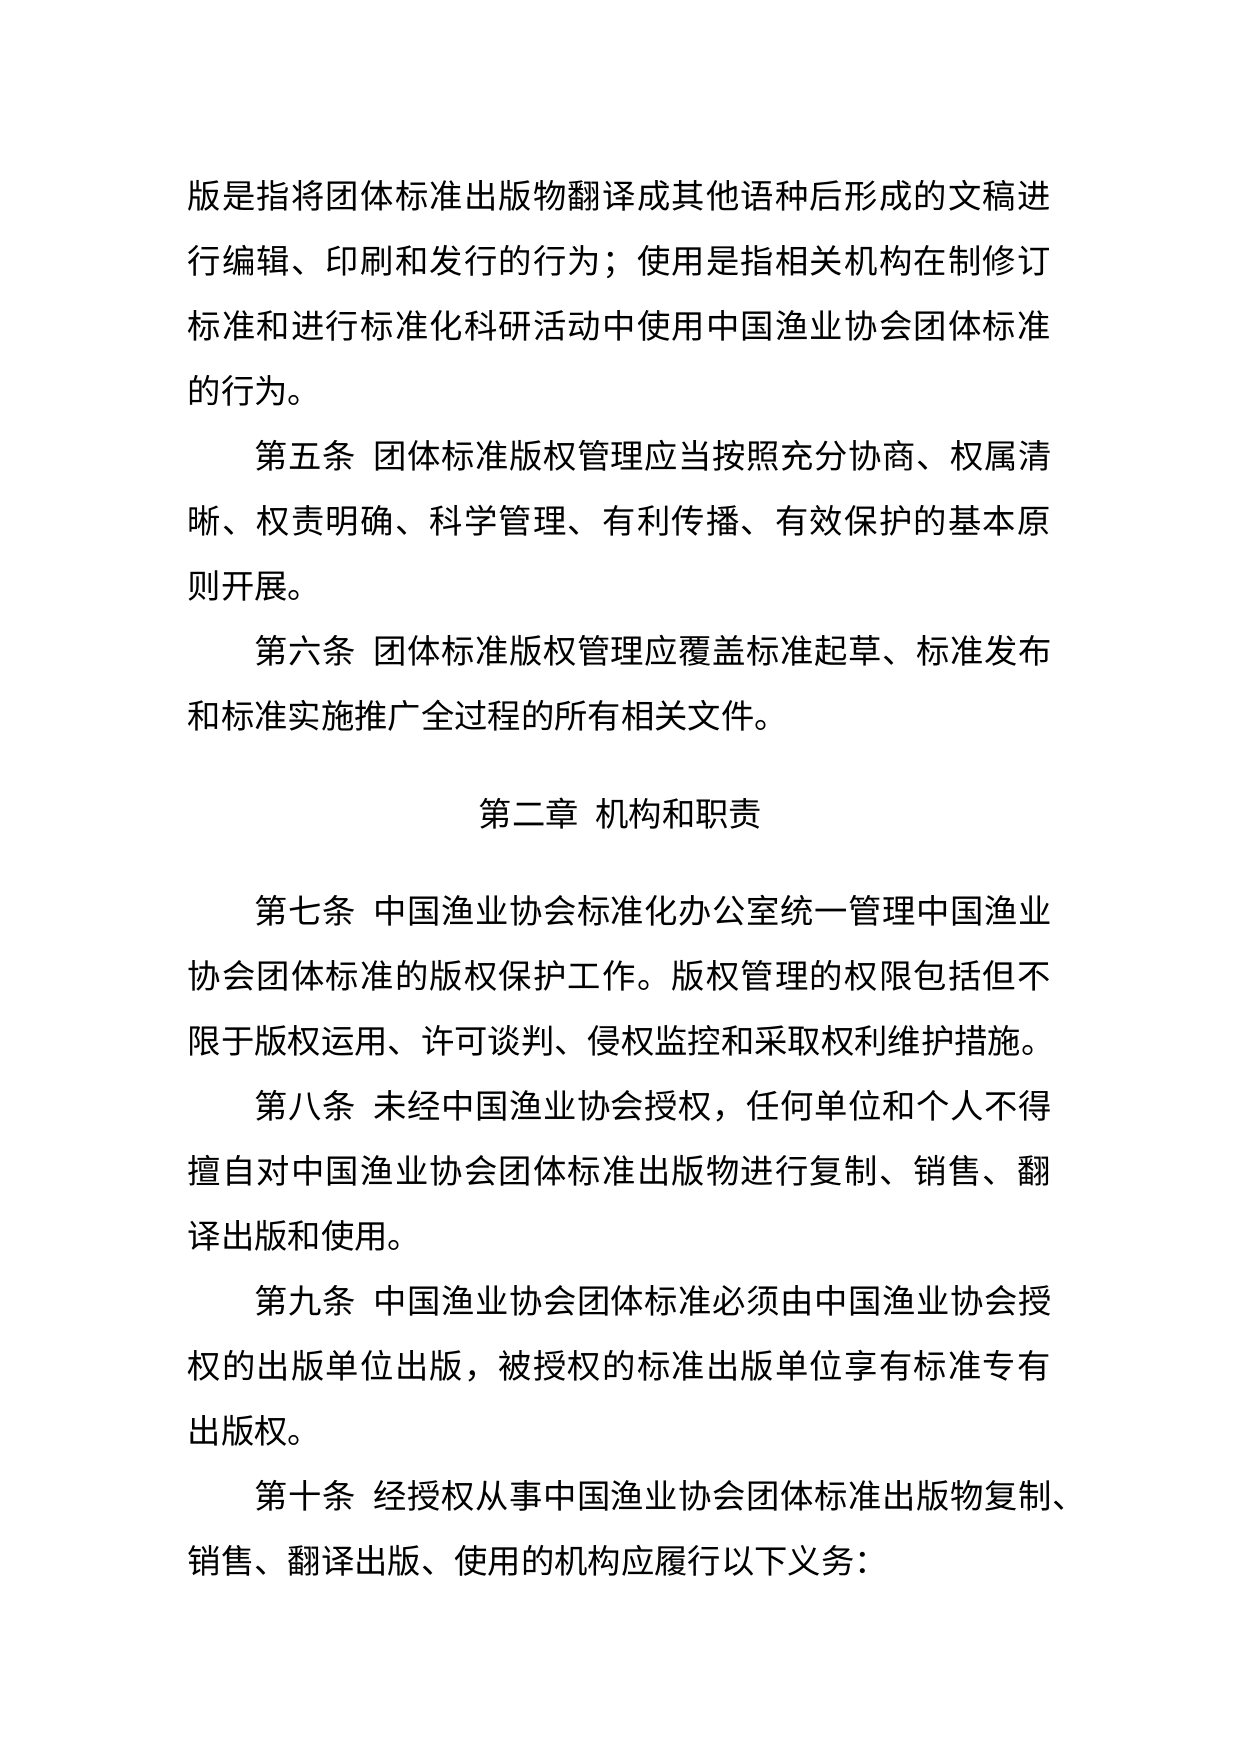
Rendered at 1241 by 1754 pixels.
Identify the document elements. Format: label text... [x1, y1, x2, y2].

text 第八条 未经中国渔业协会授权，任何单位和个人不得擅自对中国渔业协会团体标准出版物进行复制、销售、翻译出版和使用。 [187, 1072, 1053, 1267]
text 第二章 机构和职责 [187, 779, 1053, 844]
text 第七条 中国渔业协会标准化办公室统一管理中国渔业协会团体标准的版权保护工作。版权管理的权限包括但不限于版权运用、许可谈判、侵权监控和采取权利维护措施。 [187, 877, 1053, 1072]
text 第九条 中国渔业协会团体标准必须由中国渔业协会授权的出版单位出版，被授权的标准出版单位享有标准专有出版权。 [187, 1267, 1053, 1462]
text 第十条 经授权从事中国渔业协会团体标准出版物复制、销售、翻译出版、使用的机构应履行以下义务： [187, 1462, 1053, 1592]
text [187, 162, 1053, 422]
text 第六条 团体标准版权管理应覆盖标准起草、标准发布和标准实施推广全过程的所有相关文件。 [187, 617, 1053, 747]
text 第五条 团体标准版权管理应当按照充分协商、权属清晰、权责明确、科学管理、有利传播、有效保护的基本原则开展。 [187, 422, 1053, 617]
